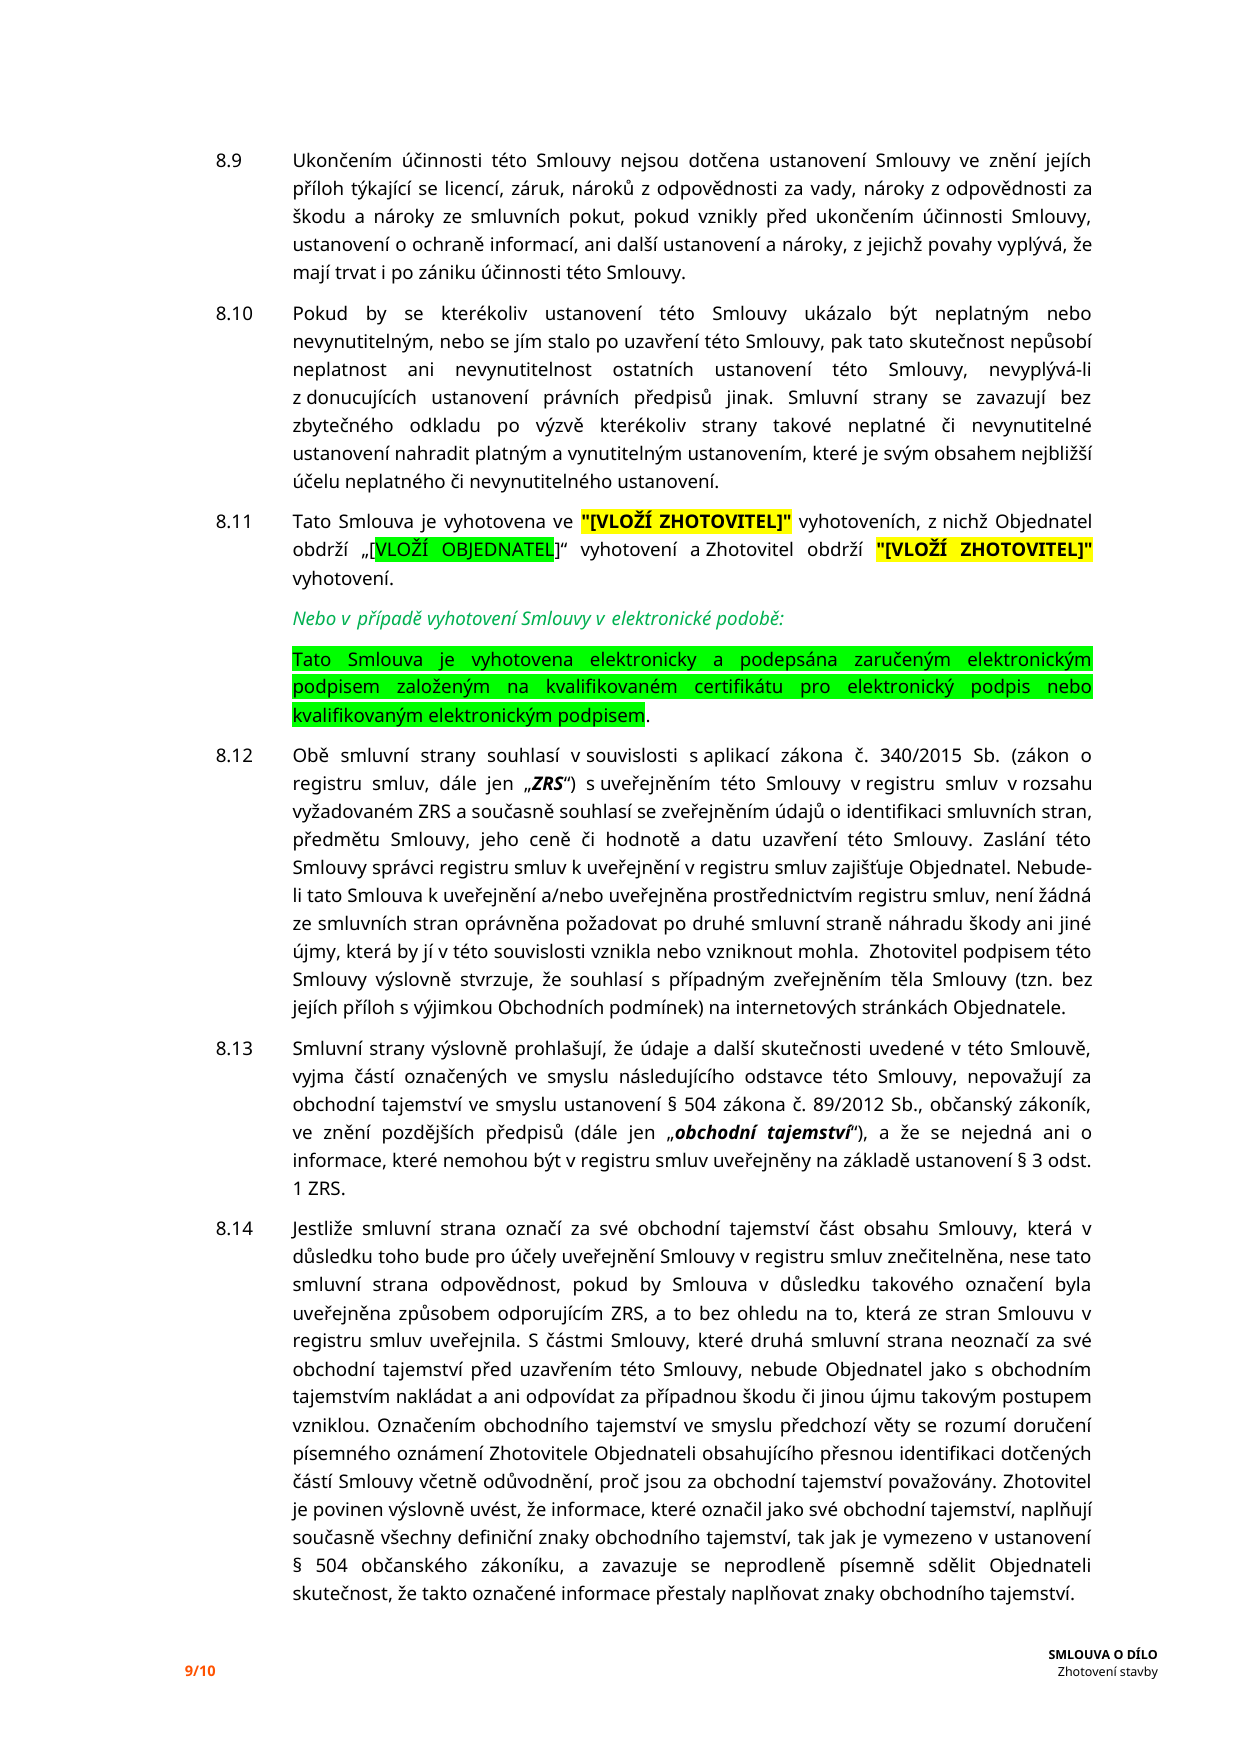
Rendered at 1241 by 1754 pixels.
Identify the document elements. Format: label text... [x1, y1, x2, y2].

text Obě smluvní strany souhlasí v souvislosti s aplikací zákona č. 340/2015 Sb. (zákon o registru smluv, dále jen „ZRS“) s uveřejněním této Smlouvy v registru smluv v rozsahu vyžadovaném ZRS a současně souhlasí se zveřejněním údajů o identifikaci smluvních stran, předmětu Smlouvy, jeho ceně či hodnotě a datu uzavření této Smlouvy. Zaslání této Smlouvy správci registru smluv k uveřejnění v registru smluv zajišťuje Objednatel. Nebude-li tato Smlouva k uveřejnění a/nebo uveřejněna prostřednictvím registru smluv, není žádná ze smluvních stran oprávněna požadovat po druhé smluvní straně náhradu škody ani jiné újmy, která by jí v této souvislosti vznikla nebo vzniknout mohla. Zhotovitel podpisem této Smlouvy výslovně stvrzuje, že souhlasí s případným zveřejněním těla Smlouvy (tzn. bez jejích příloh s výjimkou Obchodních podmínek) na internetových stránkách Objednatele. [216, 742, 1093, 1020]
text Ukončením účinnosti této Smlouvy nejsou dotčena ustanovení Smlouvy ve znění jejích příloh týkající se licencí, záruk, nároků z odpovědnosti za vady, nároky z odpovědnosti za škodu a nároky ze smluvních pokut, pokud vznikly před ukončením účinnosti Smlouvy, ustanovení o ochraně informací, ani další ustanovení a nároky, z jejichž povahy vyplývá, že mají trvat i po zániku účinnosti této Smlouvy. [216, 147, 1093, 285]
list Tato Smlouva je vyhotovena elektronicky a podepsána zaručeným elektronickým podpisem založeným na kvalifikovaném certifikátu pro elektronický podpis nebo kvalifikovaným elektronickým podpisem. [292, 699, 1093, 727]
text Smluvní strany výslovně prohlašují, že údaje a další skutečnosti uvedené v této Smlouvě, vyjma částí označených ve smyslu následujícího odstavce této Smlouvy, nepovažují za obchodní tajemství ve smyslu ustanovení § 504 zákona č. 89/2012 Sb., občanský zákoník, ve znění pozdějších předpisů (dále jen „obchodní tajemství“), a že se nejedná ani o informace, které nemohou být v registru smluv uveřejněny na základě ustanovení § 3 odst. 1 ZRS. [216, 1035, 1093, 1201]
text Pokud by se kterékoliv ustanovení této Smlouvy ukázalo být neplatným nebo nevynutitelným, nebo se jím stalo po uzavření této Smlouvy, pak tato skutečnost nepůsobí neplatnost ani nevynutitelnost ostatních ustanovení této Smlouvy, nevyplývá-li z donucujících ustanovení právních předpisů jinak. Smluvní strany se zavazují bez zbytečného odkladu po výzvě kterékoliv strany takové neplatné či nevynutitelné ustanovení nahradit platným a vynutitelným ustanovením, které je svým obsahem nejbližší účelu neplatného či nevynutitelného ustanovení. [216, 300, 1093, 494]
list Nebo v případě vyhotovení Smlouvy v elektronické podobě: [292, 605, 1093, 631]
text Tato Smlouva je vyhotovena ve "[VLOŽÍ ZHOTOVITEL]" vyhotoveních, z nichž Objednatel obdrží „[VLOŽÍ OBJEDNATEL]“ vyhotovení a Zhotovitel obdrží "[VLOŽÍ ZHOTOVITEL]" vyhotovení. [216, 509, 1093, 590]
text Jestliže smluvní strana označí za své obchodní tajemství část obsahu Smlouvy, která v důsledku toho bude pro účely uveřejnění Smlouvy v registru smluv znečitelněna, nese tato smluvní strana odpovědnost, pokud by Smlouva v důsledku takového označení byla uveřejněna způsobem odporujícím ZRS, a to bez ohledu na to, která ze stran Smlouvu v registru smluv uveřejnila. S částmi Smlouvy, které druhá smluvní strana neoznačí za své obchodní tajemství před uzavřením této Smlouvy, nebude Objednatel jako s obchodním tajemstvím nakládat a ani odpovídat za případnou škodu či jinou újmu takovým postupem vzniklou. Označením obchodního tajemství ve smyslu předchozí věty se rozumí doručení písemného oznámení Zhotovitele Objednateli obsahujícího přesnou identifikaci dotčených částí Smlouvy včetně odůvodnění, proč jsou za obchodní tajemství považovány. Zhotovitel je povinen výslovně uvést, že informace, které označil jako své obchodní tajemství, naplňují současně všechny definiční znaky obchodního tajemství, tak jak je vymezeno v ustanovení § 504 občanského zákoníku, a zavazuje se neprodleně písemně sdělit Objednateli skutečnost, že takto označené informace přestaly naplňovat znaky obchodního tajemství. [216, 1216, 1093, 1606]
